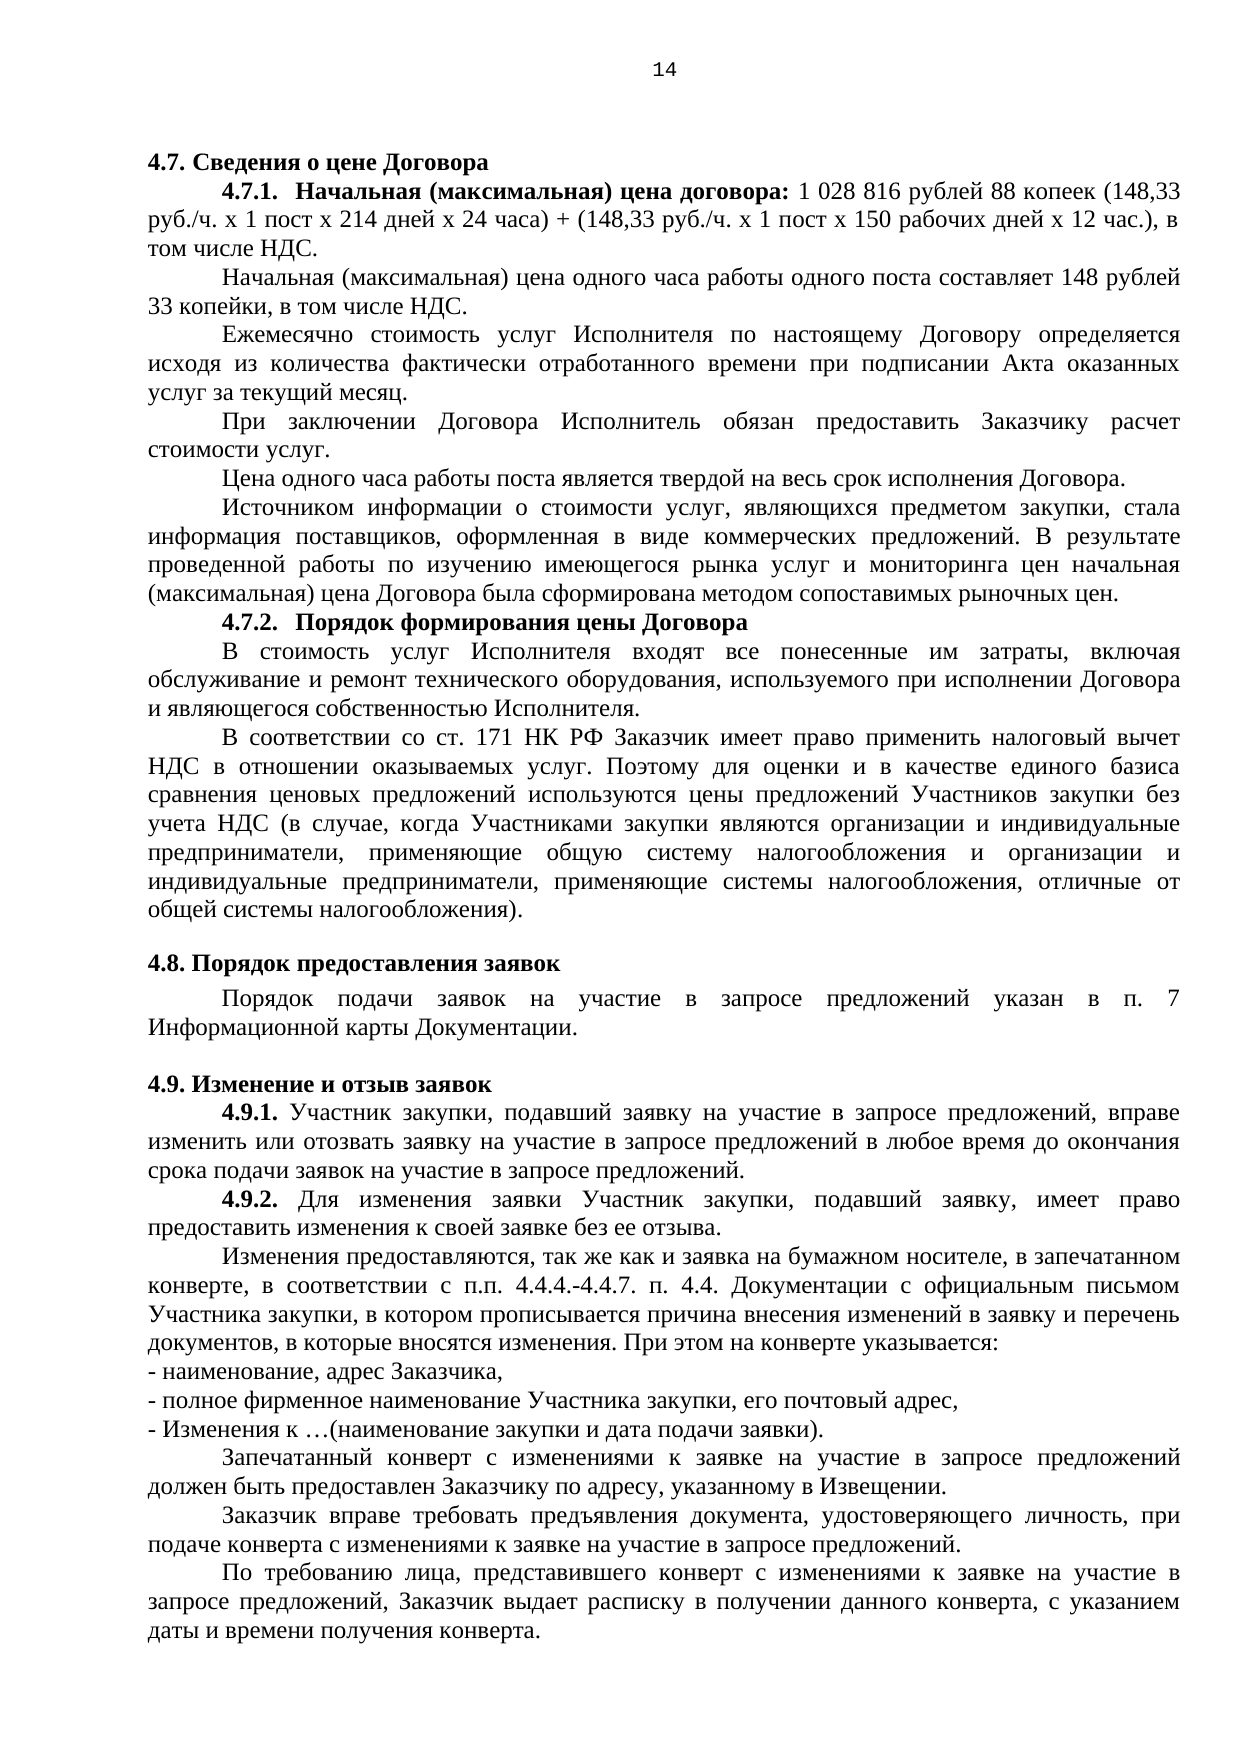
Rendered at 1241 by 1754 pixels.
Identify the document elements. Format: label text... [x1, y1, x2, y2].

text - наименование, адрес Заказчика, [148, 1356, 1181, 1385]
text По требованию лица, представившего конверт с изменениями к заявке на участие в запросе предложений, Заказчик выдает расписку в получении данного конверта, с указанием даты и времени получения конверта. [148, 1557, 1181, 1644]
text 4.9.1. Участник закупки, подавший заявку на участие в запросе предложений, вправе изменить или отозвать заявку на участие в запросе предложений в любое время до окончания срока подачи заявок на участие в запросе предложений. [148, 1097, 1181, 1184]
text Ежемесячно стоимость услуг Исполнителя по настоящему Договору определяется исходя из количества фактически отработанного времени при подписании Акта оказанных услуг за текущий месяц. [148, 319, 1181, 406]
text Начальная (максимальная) цена одного часа работы одного поста составляет 148 рублей 33 копейки, в том числе НДС. [148, 262, 1181, 319]
list Начальная (максимальная) цена договора: 1 028 816 рублей 88 копеек (148,33 руб./ч. х 1 пост х 214 дней х 24 часа) + (148,33 руб./ч. х 1 пост х 150 рабочих дней х 12 час.), в том числе НДС. [148, 176, 1181, 262]
list Порядок формирования цены Договора [192, 607, 1181, 636]
text 4.8. Порядок предоставления заявок [148, 948, 1181, 977]
text Заказчик вправе требовать предъявления документа, удостоверяющего личность, при подаче конверта с изменениями к заявке на участие в запросе предложений. [148, 1500, 1181, 1557]
text В стоимость услуг Исполнителя входят все понесенные им затраты, включая обслуживание и ремонт технического оборудования, используемого при исполнении Договора и являющегося собственностью Исполнителя. [148, 636, 1181, 722]
text Порядок подачи заявок на участие в запросе предложений указан в п. 7 Информационной карты Документации. [148, 983, 1181, 1041]
text Цена одного часа работы поста является твердой на весь срок исполнения Договора. [148, 463, 1181, 492]
text Источником информации о стоимости услуг, являющихся предметом закупки, стала информация поставщиков, оформленная в виде коммерческих предложений. В результате проведенной работы по изучению имеющегося рынка услуг и мониторинга цен начальная (максимальная) цена Договора была сформирована методом сопоставимых рыночных цен. [148, 492, 1181, 607]
text Изменения предоставляются, так же как и заявка на бумажном носителе, в запечатанном конверте, в соответствии с п.п. 4.4.4.-4.4.7. п. 4.4. Документации с официальным письмом Участника закупки, в котором прописывается причина внесения изменений в заявку и перечень документов, в которые вносятся изменения. При этом на конверте указывается: [148, 1241, 1181, 1356]
text В соответствии со ст. 171 НК РФ Заказчик имеет право применить налоговый вычет НДС в отношении оказываемых услуг. Поэтому для оценки и в качестве единого базиса сравнения ценовых предложений используются цены предложений Участников закупки без учета НДС (в случае, когда Участниками закупки являются организации и индивидуальные предприниматели, применяющие общую систему налогообложения и организации и индивидуальные предприниматели, применяющие системы налогообложения, отличные от общей системы налогообложения). [148, 722, 1181, 923]
text - Изменения к …(наименование закупки и дата подачи заявки). [148, 1414, 1181, 1442]
text 4.9. Изменение и отзыв заявок [148, 1069, 1181, 1097]
text При заключении Договора Исполнитель обязан предоставить Заказчику расчет стоимости услуг. [148, 406, 1181, 463]
list Сведения о цене Договора [148, 147, 1181, 176]
text Запечатанный конверт с изменениями к заявке на участие в запросе предложений должен быть предоставлен Заказчику по адресу, указанному в Извещении. [148, 1442, 1181, 1500]
text 4.9.2. Для изменения заявки Участник закупки, подавший заявку, имеет право предоставить изменения к своей заявке без ее отзыва. [148, 1184, 1181, 1241]
text - полное фирменное наименование Участника закупки, его почтовый адрес, [148, 1385, 1181, 1414]
